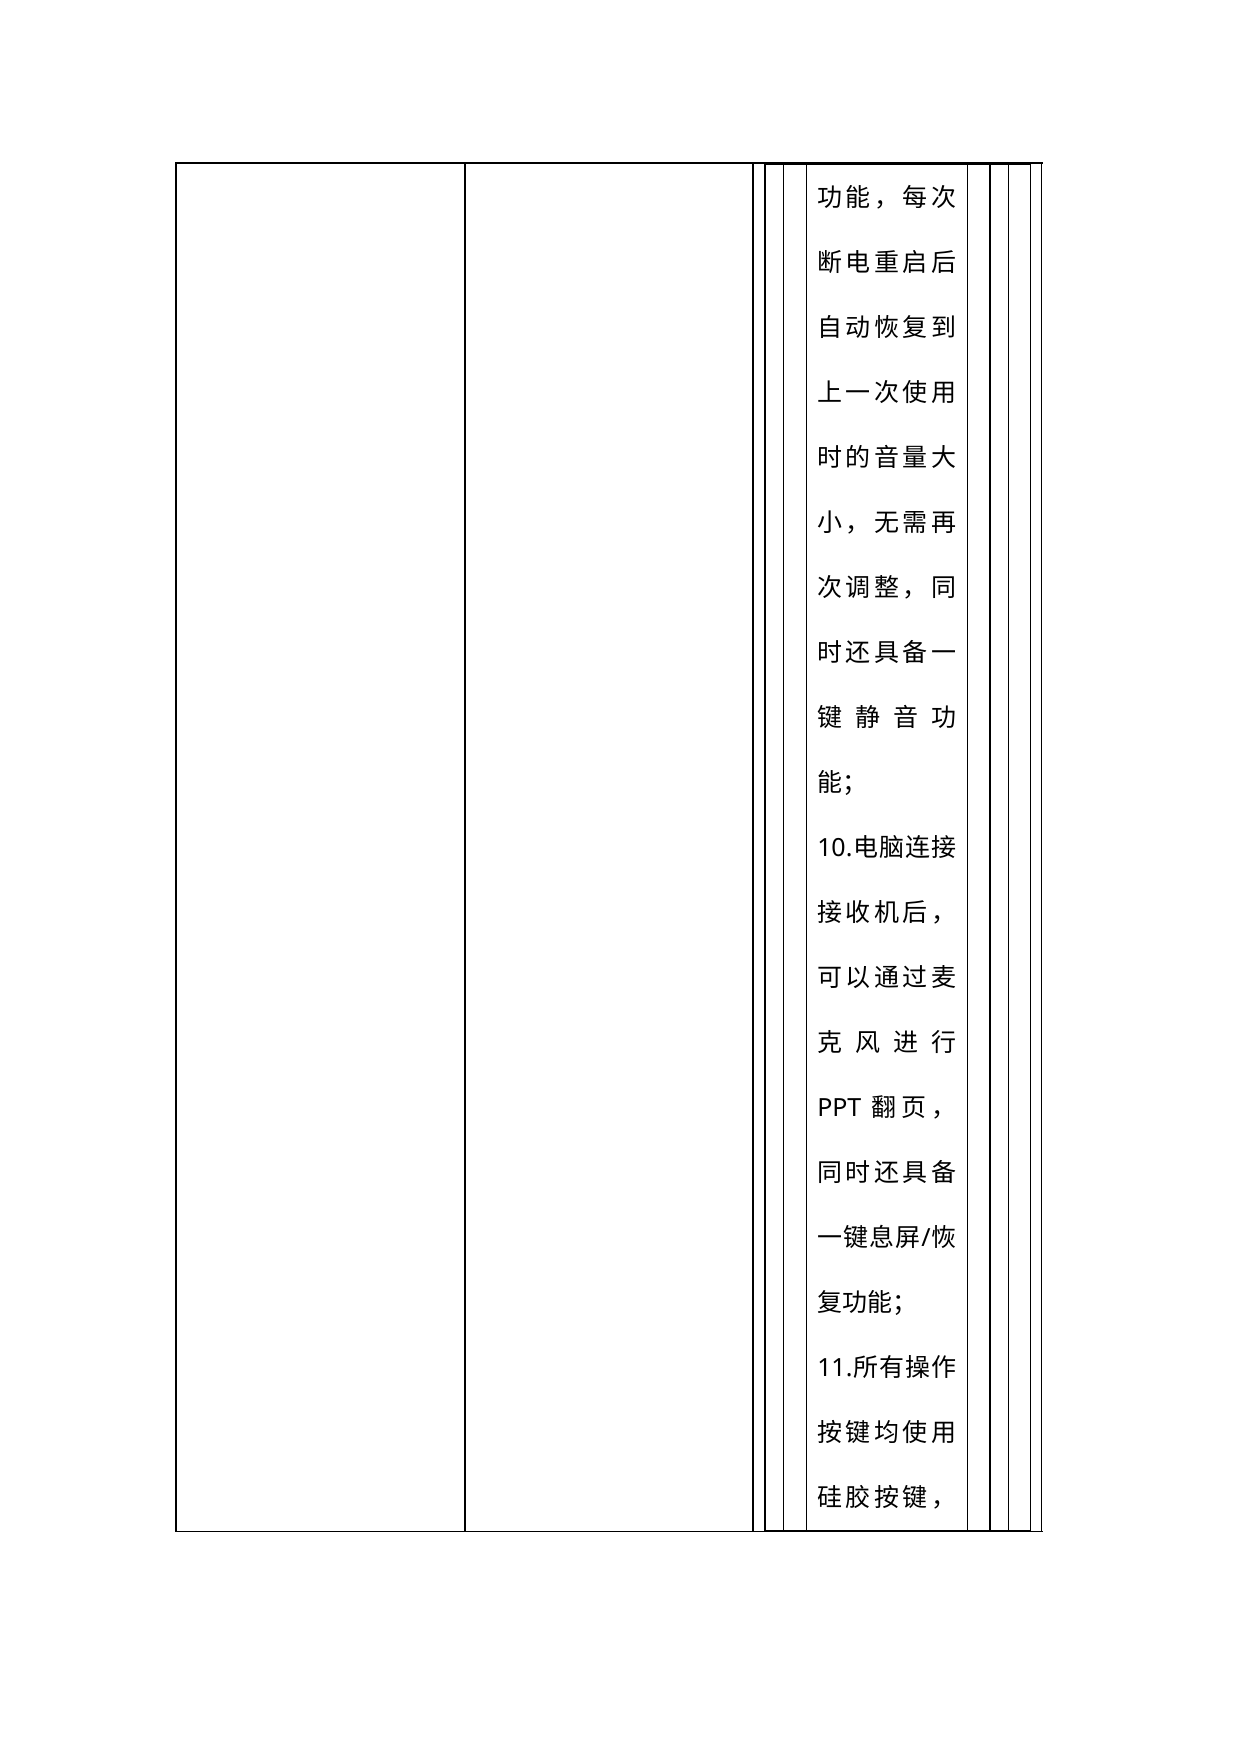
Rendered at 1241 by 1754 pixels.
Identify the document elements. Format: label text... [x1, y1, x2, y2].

table_cell [1009, 165, 1030, 1530]
table_cell [991, 165, 1008, 1530]
table_cell [766, 165, 783, 1530]
table_cell [784, 165, 806, 1530]
table_cell [466, 164, 752, 1531]
table_cell [1031, 164, 1041, 1531]
table_cell [968, 165, 989, 1530]
table_cell [807, 165, 967, 1530]
table_cell 1 [177, 164, 464, 1531]
table_cell [754, 164, 764, 1531]
